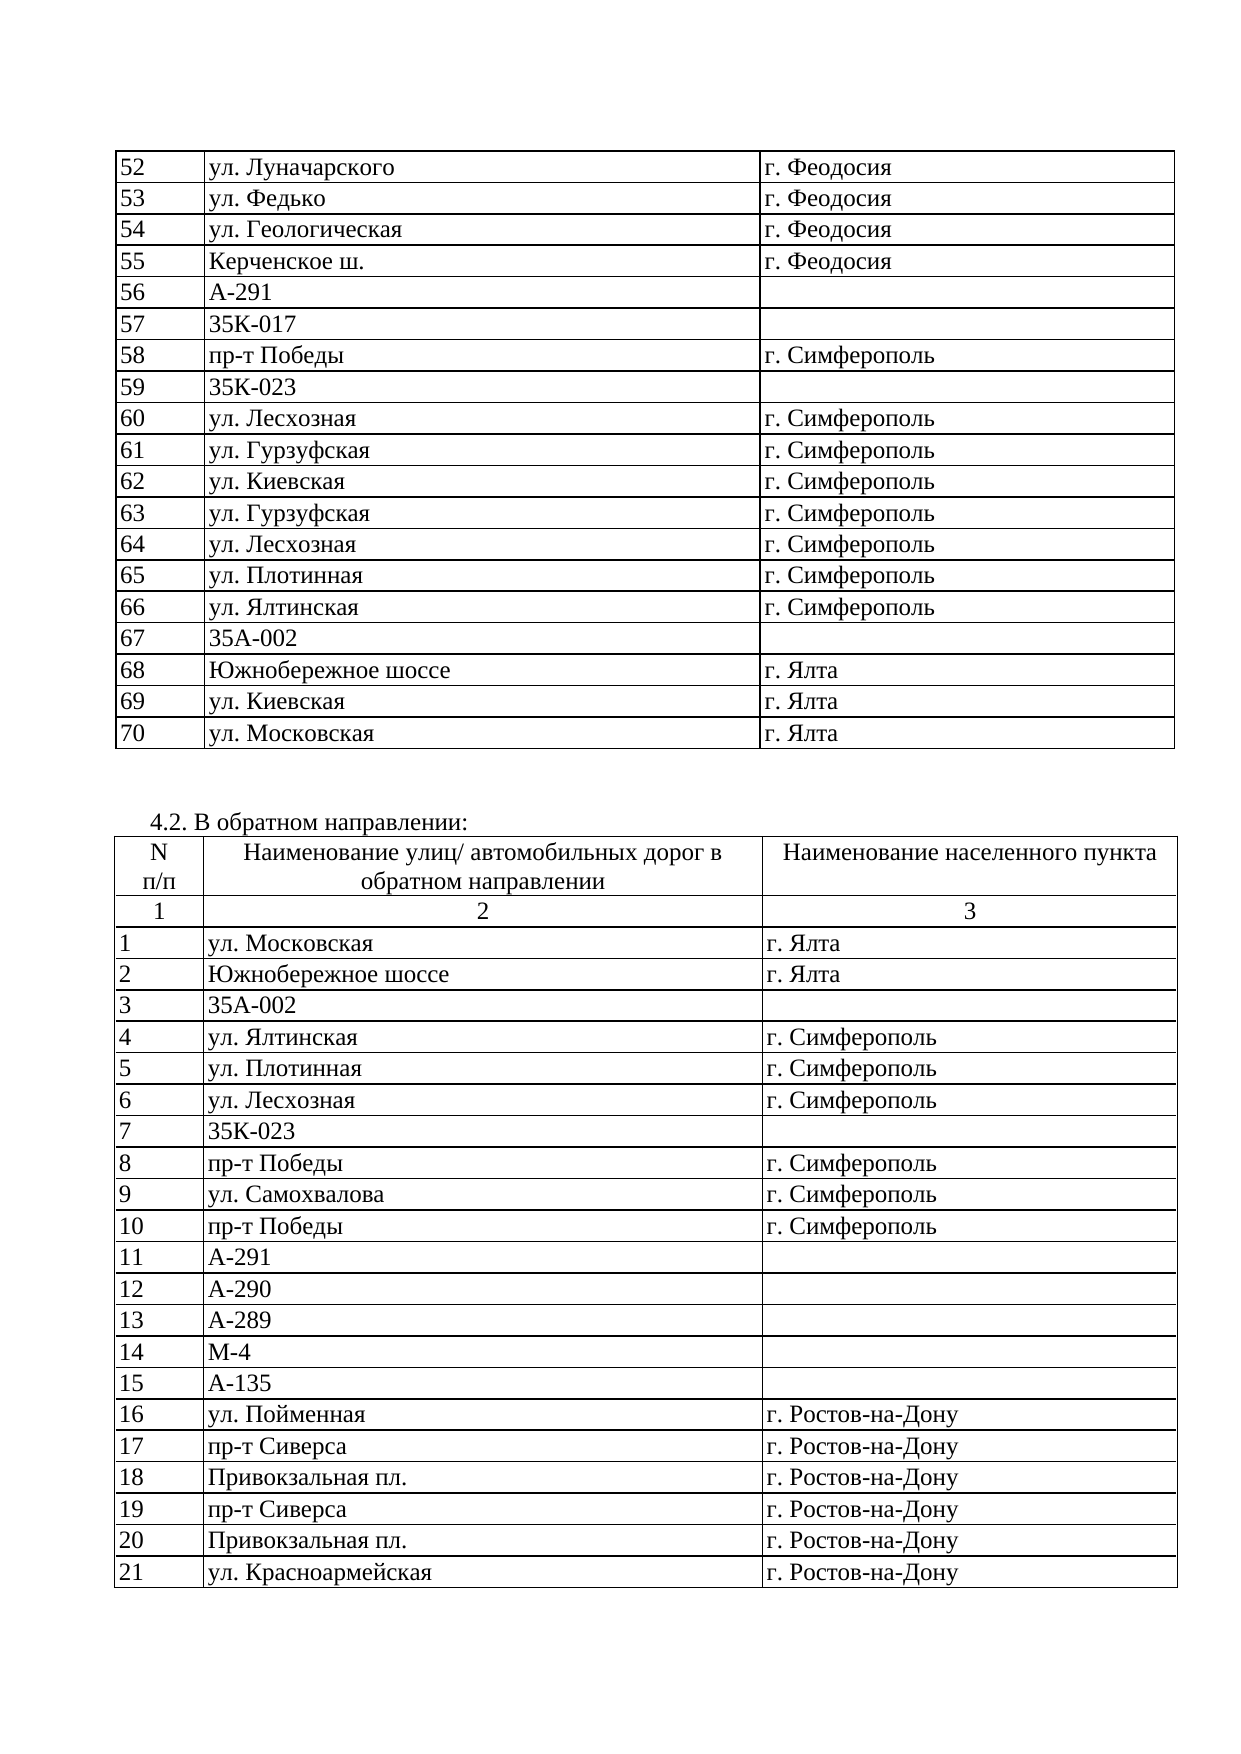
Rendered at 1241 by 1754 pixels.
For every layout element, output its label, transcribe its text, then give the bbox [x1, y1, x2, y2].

table_cell г. Ялта [761, 686, 1174, 716]
table_cell ул. Пойменная [204, 1400, 762, 1429]
table_cell г. Симферополь [763, 1146, 1177, 1178]
table_cell [763, 1115, 1177, 1146]
table_cell г. Феодосия [761, 215, 1174, 244]
table_cell 59 [117, 372, 204, 402]
table_cell 35К-023 [204, 1116, 762, 1146]
table_cell ул. Киевская [205, 466, 759, 496]
table_cell ул. Лесхозная [205, 403, 759, 433]
table_cell ул. Московская [204, 928, 762, 957]
table_cell ул. Луначарского [205, 152, 759, 181]
table_cell Керченское ш. [205, 246, 759, 276]
table_cell ул. Геологическая [205, 215, 759, 244]
table_cell г. Симферополь [761, 561, 1174, 590]
text 4.2. В обратном направлении: [150, 807, 1090, 836]
table_cell ул. Ялтинская [205, 592, 759, 622]
table_cell ул. Красноармейская [204, 1557, 762, 1587]
table_cell 7 [115, 1116, 203, 1146]
table_cell г. Ростов-на-Дону [763, 1555, 1177, 1587]
table_cell 55 [117, 246, 204, 276]
table_cell пр-т Победы [205, 340, 759, 370]
table_cell 68 [117, 655, 204, 685]
table_cell г. Симферополь [761, 340, 1174, 370]
table_cell г. Ростов-на-Дону [763, 1398, 1177, 1429]
table_cell г. Симферополь [763, 1083, 1177, 1115]
table_cell 13 [115, 1305, 203, 1335]
table_cell г. Симферополь [761, 466, 1174, 496]
table_cell ул. Гурзуфская [205, 435, 759, 464]
table_cell 52 [117, 152, 204, 181]
table_cell А-291 [205, 277, 759, 307]
table_cell [761, 623, 1174, 653]
table_cell 17 [115, 1430, 203, 1461]
table_cell А-291 [204, 1242, 762, 1272]
table_cell 66 [117, 592, 204, 622]
table_cell г. Симферополь [763, 1209, 1177, 1241]
table_cell ул. Самохвалова [204, 1179, 762, 1209]
table_cell 62 [117, 466, 204, 496]
table_cell г. Симферополь [761, 403, 1174, 433]
table_cell г. Феодосия [761, 246, 1174, 276]
table_cell 12 [115, 1273, 203, 1303]
table_cell 5 [115, 1053, 203, 1083]
table_cell пр-т Сиверса [204, 1431, 762, 1461]
table_cell г. Феодосия [761, 183, 1174, 213]
table_cell Южнобережное шоссе [205, 655, 759, 685]
table_cell ул. Гурзуфская [205, 498, 759, 527]
table_cell пр-т Победы [204, 1211, 762, 1241]
table_cell 21 [115, 1556, 203, 1587]
table_cell ул. Плотинная [205, 561, 759, 590]
table_cell Привокзальная пл. [204, 1525, 762, 1555]
table_cell г. Ялта [761, 655, 1174, 685]
table_cell 67 [117, 623, 204, 653]
table_cell 58 [117, 340, 204, 370]
table_cell ул. Лесхозная [204, 1085, 762, 1115]
table_cell ул. Плотинная [204, 1053, 762, 1083]
table_cell г. Симферополь [761, 592, 1174, 622]
table_cell 18 [115, 1462, 203, 1492]
table_cell ул. Лесхозная [205, 529, 759, 559]
table_cell [761, 277, 1174, 307]
table_cell 2 [204, 896, 762, 926]
table_cell г. Симферополь [761, 529, 1174, 559]
table_cell 16 [115, 1399, 203, 1429]
table_cell 20 [115, 1525, 203, 1555]
table_cell 54 [117, 215, 204, 244]
table_cell 2 [115, 959, 203, 989]
table_cell 60 [117, 403, 204, 433]
table_cell 1 [115, 896, 203, 926]
table_cell 56 [117, 277, 204, 307]
table_cell Привокзальная пл. [204, 1462, 762, 1492]
table_cell 8 [115, 1147, 203, 1178]
table_cell г. Феодосия [761, 152, 1174, 181]
table_cell 11 [115, 1242, 203, 1272]
table_cell [763, 1366, 1177, 1398]
table_cell г. Симферополь [763, 1052, 1177, 1083]
table_cell ул. Ялтинская [204, 1022, 762, 1052]
table_cell г. Ростов-на-Дону [763, 1429, 1177, 1461]
table_cell 14 [115, 1336, 203, 1366]
table_cell 35К-017 [205, 309, 759, 339]
table_cell М-4 [204, 1337, 762, 1366]
table_cell 57 [117, 309, 204, 339]
table_cell 35А-002 [204, 991, 762, 1020]
table_cell [763, 1241, 1177, 1272]
table_cell [761, 372, 1174, 402]
table_header Наименование улиц/ автомобильных дорог в обратном направлении [204, 837, 762, 894]
table_cell 1 [115, 927, 203, 957]
table_cell 35А-002 [205, 623, 759, 653]
table_cell г. Ростов-на-Дону [763, 1461, 1177, 1492]
table_cell г. Ялта [761, 718, 1174, 748]
table_cell ул. Федько [205, 183, 759, 213]
table_cell г. Симферополь [761, 435, 1174, 464]
table_cell А-289 [204, 1305, 762, 1335]
table_cell 65 [117, 561, 204, 590]
table_header Наименование населенного пункта [763, 837, 1177, 894]
table_cell 53 [117, 183, 204, 213]
table_header N п/п [115, 837, 203, 894]
table_cell 6 [115, 1084, 203, 1115]
table_cell г. Симферополь [761, 498, 1174, 527]
table_cell 15 [115, 1368, 203, 1398]
table_cell 64 [117, 529, 204, 559]
table_cell [763, 989, 1177, 1020]
table_cell 9 [115, 1179, 203, 1209]
table_cell г. Симферополь [763, 1020, 1177, 1052]
table_cell 35К-023 [205, 372, 759, 402]
table_cell 61 [117, 435, 204, 464]
table_cell 10 [115, 1210, 203, 1241]
table_cell г. Ялта [763, 958, 1177, 989]
table_cell [763, 1304, 1177, 1335]
table_cell А-135 [204, 1368, 762, 1398]
table_cell 70 [117, 718, 204, 748]
table_cell 4 [115, 1021, 203, 1052]
table_cell 3 [115, 990, 203, 1020]
table_cell пр-т Сиверса [204, 1494, 762, 1524]
table_cell г. Симферополь [763, 1178, 1177, 1209]
table_cell [763, 1335, 1177, 1366]
table_cell А-290 [204, 1274, 762, 1303]
table_cell 19 [115, 1493, 203, 1524]
table_cell Южнобережное шоссе [204, 959, 762, 989]
table_cell 69 [117, 686, 204, 716]
table_cell г. Ялта [763, 926, 1177, 957]
table_cell г. Ростов-на-Дону [763, 1492, 1177, 1524]
table_cell г. Ростов-на-Дону [763, 1524, 1177, 1555]
table_cell 3 [763, 895, 1177, 926]
table_cell ул. Московская [205, 718, 759, 748]
table_cell 63 [117, 498, 204, 527]
table_cell [761, 309, 1174, 339]
table_cell ул. Киевская [205, 686, 759, 716]
table_cell пр-т Победы [204, 1148, 762, 1178]
table_cell [763, 1272, 1177, 1303]
